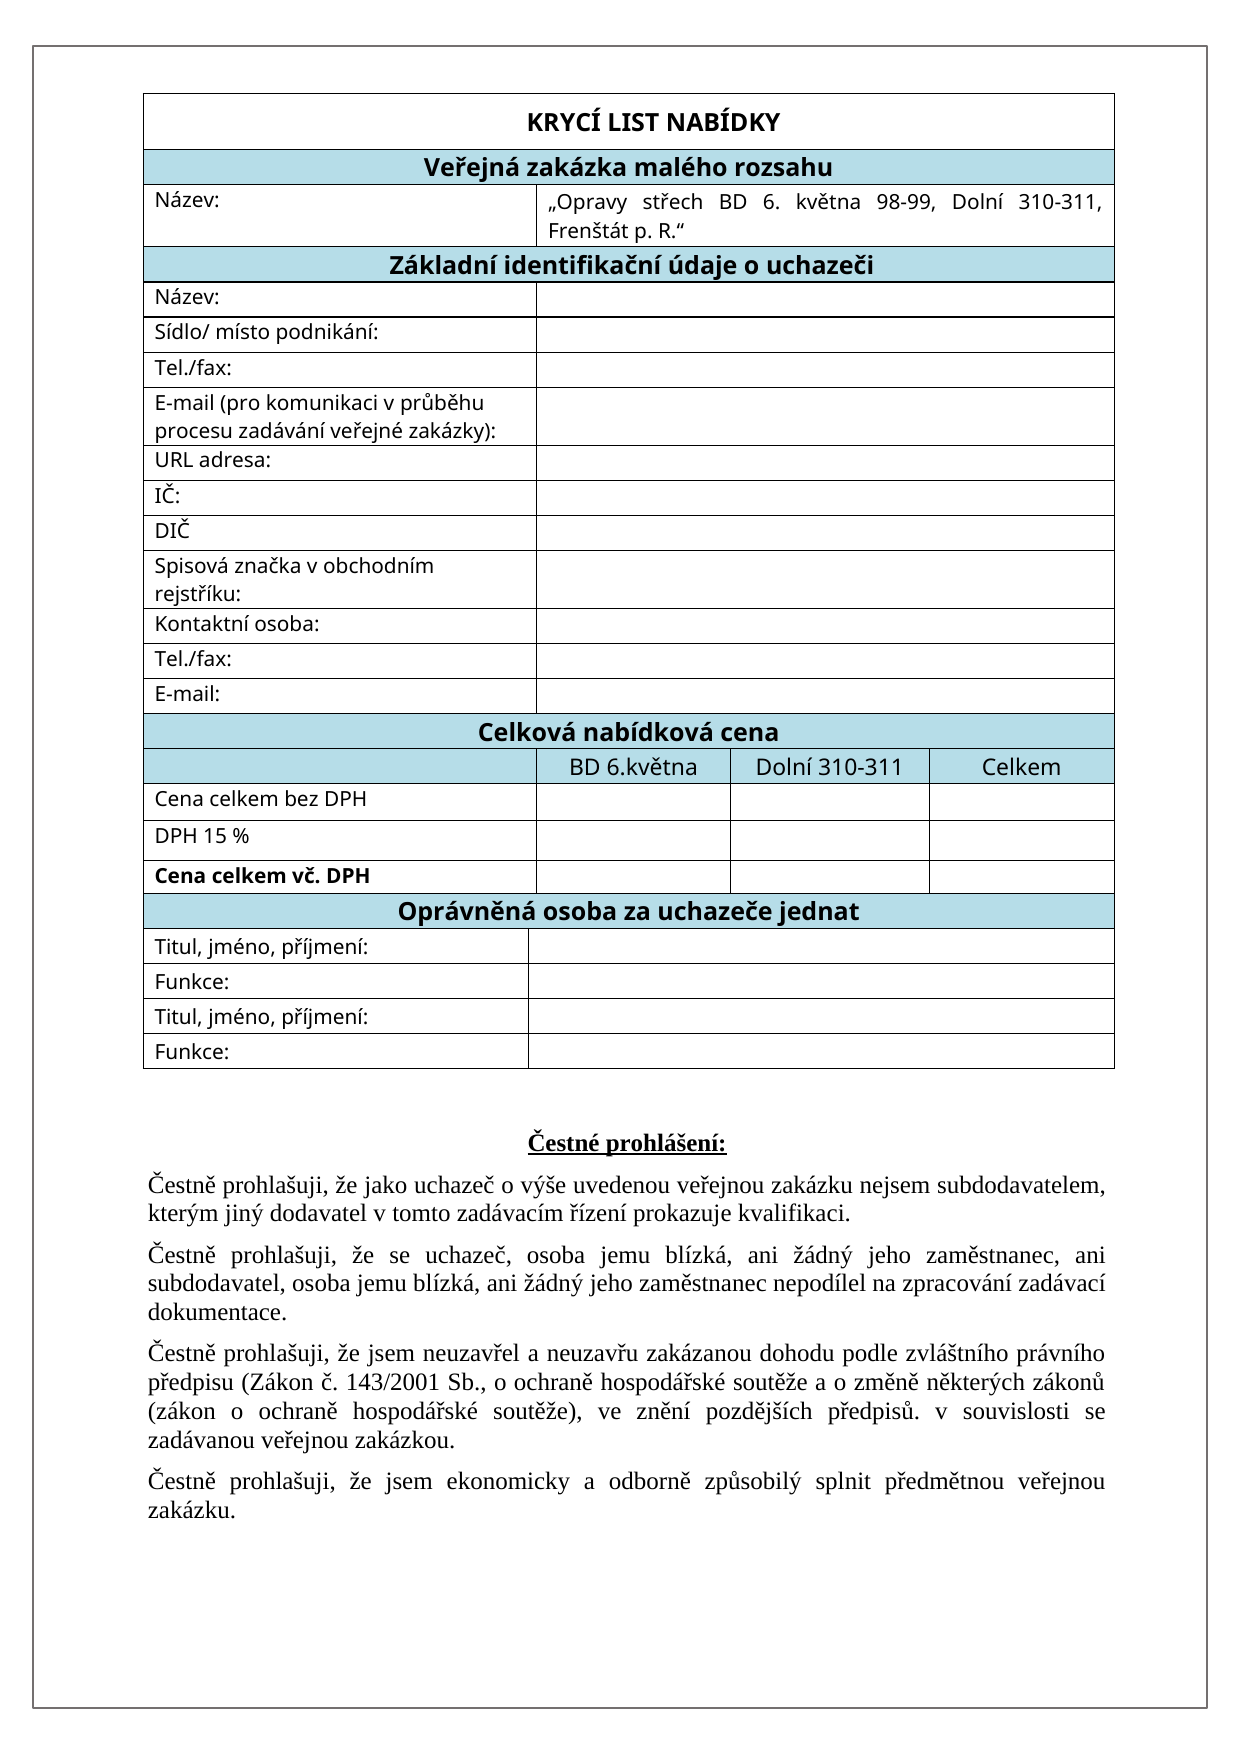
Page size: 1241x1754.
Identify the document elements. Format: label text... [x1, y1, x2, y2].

text Čestně prohlašuji, že se uchazeč, osoba jemu blízká, ani žádný jeho zaměstnanec, ani subdodavatel, osoba jemu blízká, ani žádný jeho zaměstnanec nepodílel na zpracování zadávací dokumentace. [148, 1240, 1106, 1326]
text Čestně prohlašuji, že jako uchazeč o výše uvedenou veřejnou zakázku nejsem subdodavatelem, kterým jiný dodavatel v tomto zadávacím řízení prokazuje kvalifikaci. [148, 1170, 1106, 1227]
table_cell Kontaktní osoba: [144, 609, 536, 643]
table_cell [144, 749, 536, 783]
table_cell Sídlo/ místo podnikání: [144, 318, 536, 352]
table_cell [537, 446, 1114, 480]
table_cell [537, 609, 1114, 643]
table_cell Název: [144, 185, 536, 246]
text Čestně prohlašuji, že jsem neuzavřel a neuzavřu zakázanou dohodu podle zvláštního právního předpisu (Zákon č. 143/2001 Sb., o ochraně hospodářské soutěže a o změně některých zákonů (zákon o ochraně hospodářské soutěže), ve znění pozdějších předpisů. v souvislosti se zadávanou veřejnou zakázkou. [148, 1338, 1106, 1453]
table_cell [529, 929, 1114, 963]
table_cell [930, 861, 1114, 893]
text Čestné prohlášení: [148, 1128, 1106, 1157]
table_cell Oprávněná osoba za uchazeče jednat [144, 894, 1114, 928]
table_cell [537, 318, 1114, 352]
table_header KRYCÍ LIST NABÍDKY [144, 94, 1114, 149]
table_cell [537, 481, 1114, 515]
table_cell Cena celkem vč. DPH [144, 861, 536, 893]
table_cell [537, 551, 1114, 608]
table_cell E-mail (pro komunikaci v průběhu procesu zadávání veřejné zakázky): [144, 388, 536, 444]
table_cell Tel./fax: [144, 644, 536, 678]
table_cell [529, 1034, 1114, 1068]
table_cell Spisová značka v obchodním rejstříku: [144, 551, 536, 608]
table_cell Celková nabídková cena [144, 714, 1114, 748]
table_cell Celkem [930, 749, 1114, 783]
table_cell [537, 516, 1114, 550]
table_cell [537, 644, 1114, 678]
table_cell [537, 283, 1114, 316]
table_cell Titul, jméno, příjmení: [144, 999, 528, 1033]
table_cell [537, 861, 730, 893]
table_cell Dolní 310-311 [731, 749, 929, 783]
table_cell [537, 821, 730, 860]
table_cell Základní identifikační údaje o uchazeči [144, 247, 1114, 281]
table_cell Cena celkem bez DPH [144, 784, 536, 820]
table_cell Funkce: [144, 1034, 528, 1068]
table_cell DIČ [144, 516, 536, 550]
table_cell Název: [144, 283, 536, 316]
table_cell DPH 15 % [144, 821, 536, 860]
table_cell [731, 784, 929, 820]
table_cell [930, 784, 1114, 820]
table_cell [731, 861, 929, 893]
text Čestně prohlašuji, že jsem ekonomicky a odborně způsobilý splnit předmětnou veřejnou zakázku. [148, 1466, 1106, 1523]
table_cell „Opravy střech BD 6. května 98-99, Dolní 310-311, Frenštát p. R.“ [537, 185, 1114, 246]
table_cell [537, 353, 1114, 387]
table_cell [529, 999, 1114, 1033]
table_cell Funkce: [144, 964, 528, 998]
table_cell [537, 388, 1114, 444]
table_cell Titul, jméno, příjmení: [144, 929, 528, 963]
table_cell Tel./fax: [144, 353, 536, 387]
table_cell BD 6.května [537, 749, 730, 783]
table_cell URL adresa: [144, 446, 536, 480]
table_cell E-mail: [144, 679, 536, 713]
table_cell [537, 679, 1114, 713]
table_cell [731, 821, 929, 860]
table_cell IČ: [144, 481, 536, 515]
table_cell [930, 821, 1114, 860]
table_cell Veřejná zakázka malého rozsahu [144, 150, 1114, 184]
table_cell [529, 964, 1114, 998]
table_cell [537, 784, 730, 820]
